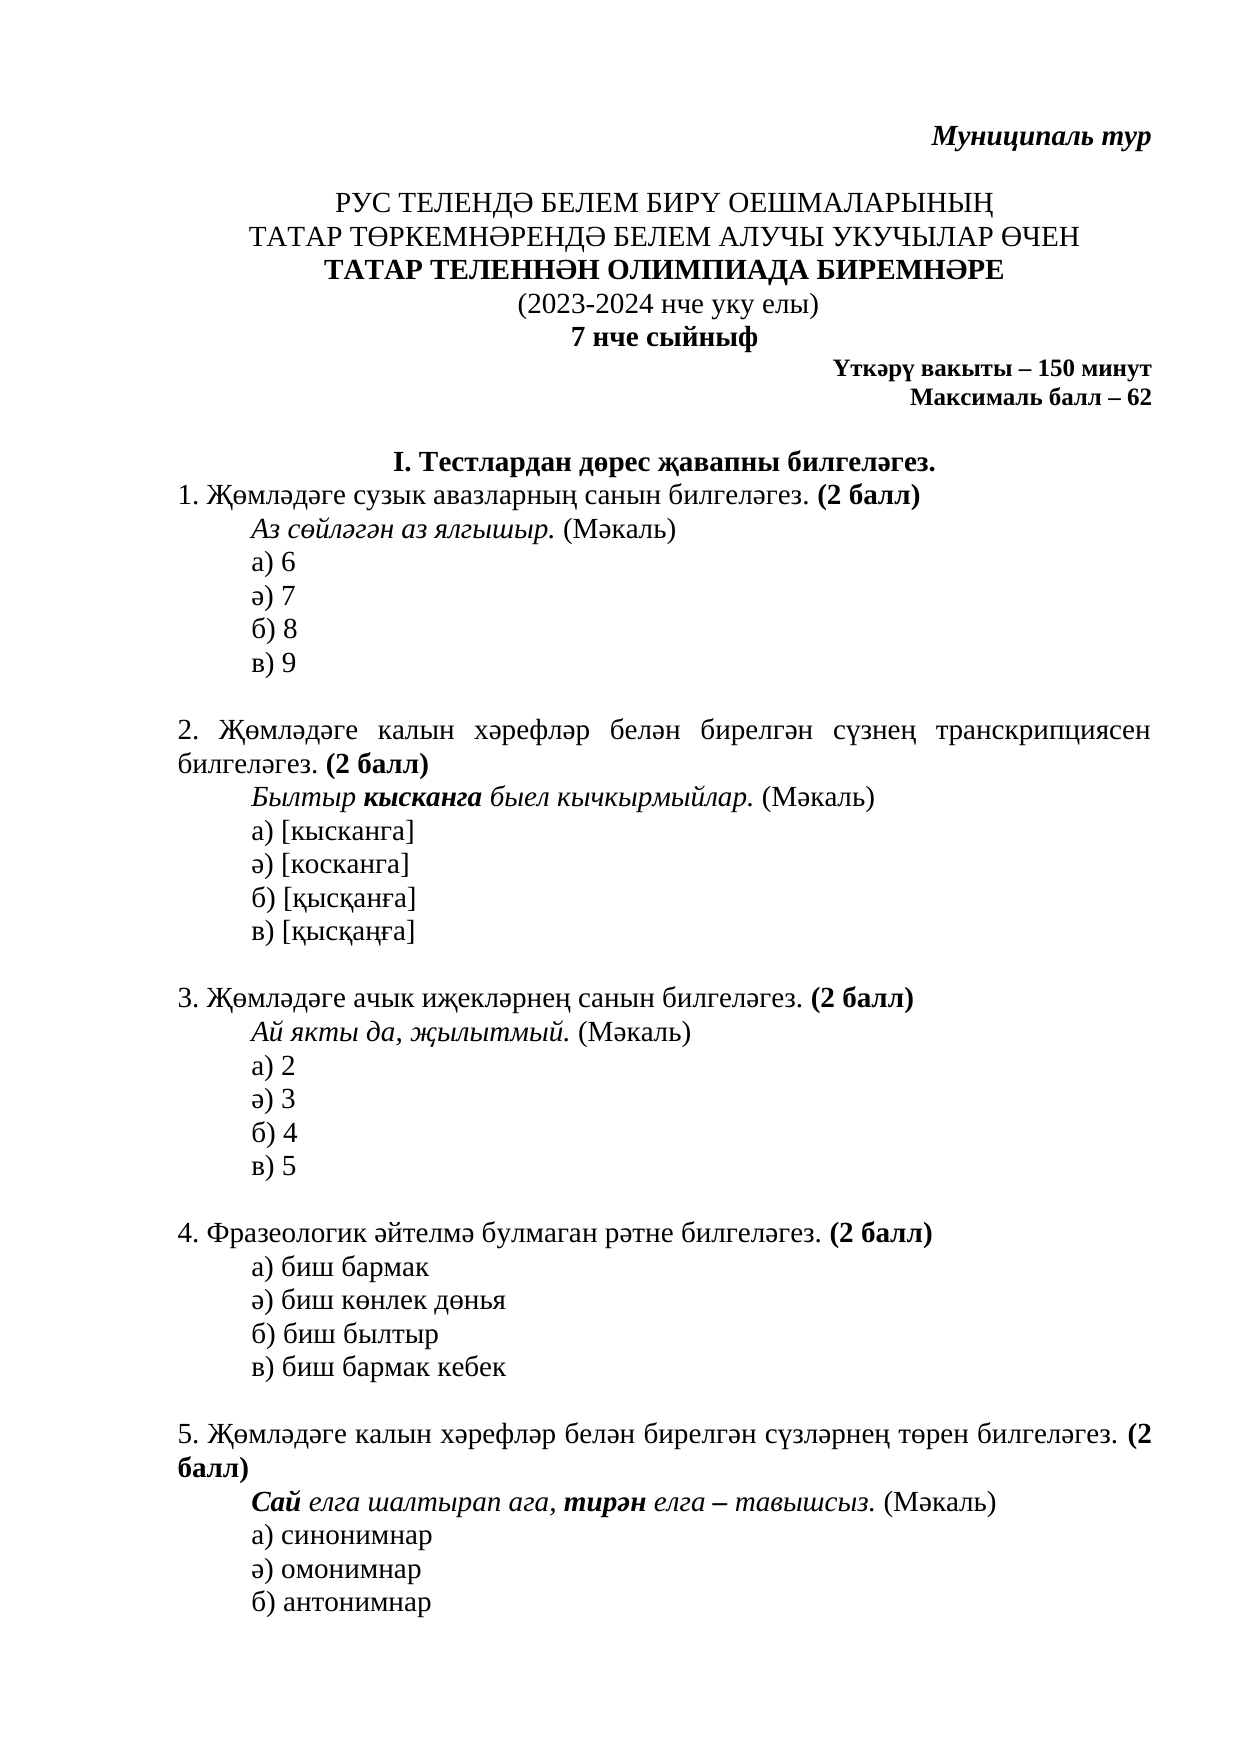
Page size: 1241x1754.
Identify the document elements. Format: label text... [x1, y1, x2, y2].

text ә) 3 [177, 1081, 1152, 1115]
text в) биш бармак кебек [177, 1349, 1152, 1383]
text 5. Җөмләдәге калын хәрефләр белән бирелгән сүзләрнең төрен билгеләгез. (2 балл) [177, 1417, 1152, 1484]
text I. Тестлардан дөрес җавапны билгеләгез. [177, 444, 1152, 477]
text б) [қысқанға] [177, 880, 1152, 913]
text б) антонимнар [177, 1584, 1152, 1618]
text 3. Җөмләдәге ачык иҗекләрнең санын билгеләгез. (2 балл) [177, 981, 1152, 1014]
text а) 6 [177, 544, 1152, 578]
text в) 5 [177, 1148, 1152, 1182]
text Сай елга шалтырап ага, тирән елга – тавышсыз. (Мәкаль) [177, 1484, 1152, 1517]
text РУС ТЕЛЕНДӘ БЕЛЕМ БИРҮ ОЕШМАЛАРЫНЫҢ [177, 185, 1152, 219]
text 1. Җөмләдәге сузык авазларның санын билгеләгез. (2 балл) [177, 477, 1152, 511]
text ТАТАР ТЕЛЕННӘН ОЛИМПИАДА БИРЕМНӘРЕ [177, 252, 1152, 286]
text Аз сөйләгән аз ялгышыр. (Мәкаль) [177, 511, 1152, 544]
text ә) омонимнар [177, 1551, 1152, 1584]
text а) 2 [177, 1048, 1152, 1081]
text а) [кысканга] [177, 813, 1152, 846]
text ә) [косканга] [177, 846, 1152, 880]
text ТАТАР ТӨРКЕМНӘРЕНДӘ БЕЛЕМ АЛУЧЫ УКУЧЫЛАР ӨЧЕН [177, 219, 1152, 252]
text 4. Фразеологик әйтелмә булмаган рәтне билгеләгез. (2 балл) [177, 1215, 1152, 1249]
text б) 8 [177, 612, 1152, 645]
text Максималь балл – 62 [177, 382, 1152, 410]
text в) [қысқаңға] [177, 913, 1152, 947]
text Ай якты да, җылытмый. (Мәкаль) [177, 1014, 1152, 1048]
text (2023-2024 нче уку елы) [177, 286, 1152, 319]
text ә) биш көнлек дөнья [177, 1282, 1152, 1316]
text а) биш бармак [177, 1249, 1152, 1282]
text в) 9 [177, 645, 1152, 679]
text 7 нче сыйныф [177, 319, 1152, 353]
text 2. Җөмләдәге калын хәрефләр белән бирелгән сүзнең транскрипциясен билгеләгез. (2 балл) [177, 712, 1152, 779]
text ә) 7 [177, 578, 1152, 612]
text б) 4 [177, 1115, 1152, 1148]
text Муниципаль тур [177, 118, 1152, 152]
text Былтыр кысканга быел кычкырмыйлар. (Мәкаль) [177, 779, 1152, 813]
text Үткәрү вакыты – 150 минут [177, 353, 1152, 382]
text б) биш былтыр [177, 1316, 1152, 1349]
text а) синонимнар [177, 1517, 1152, 1551]
